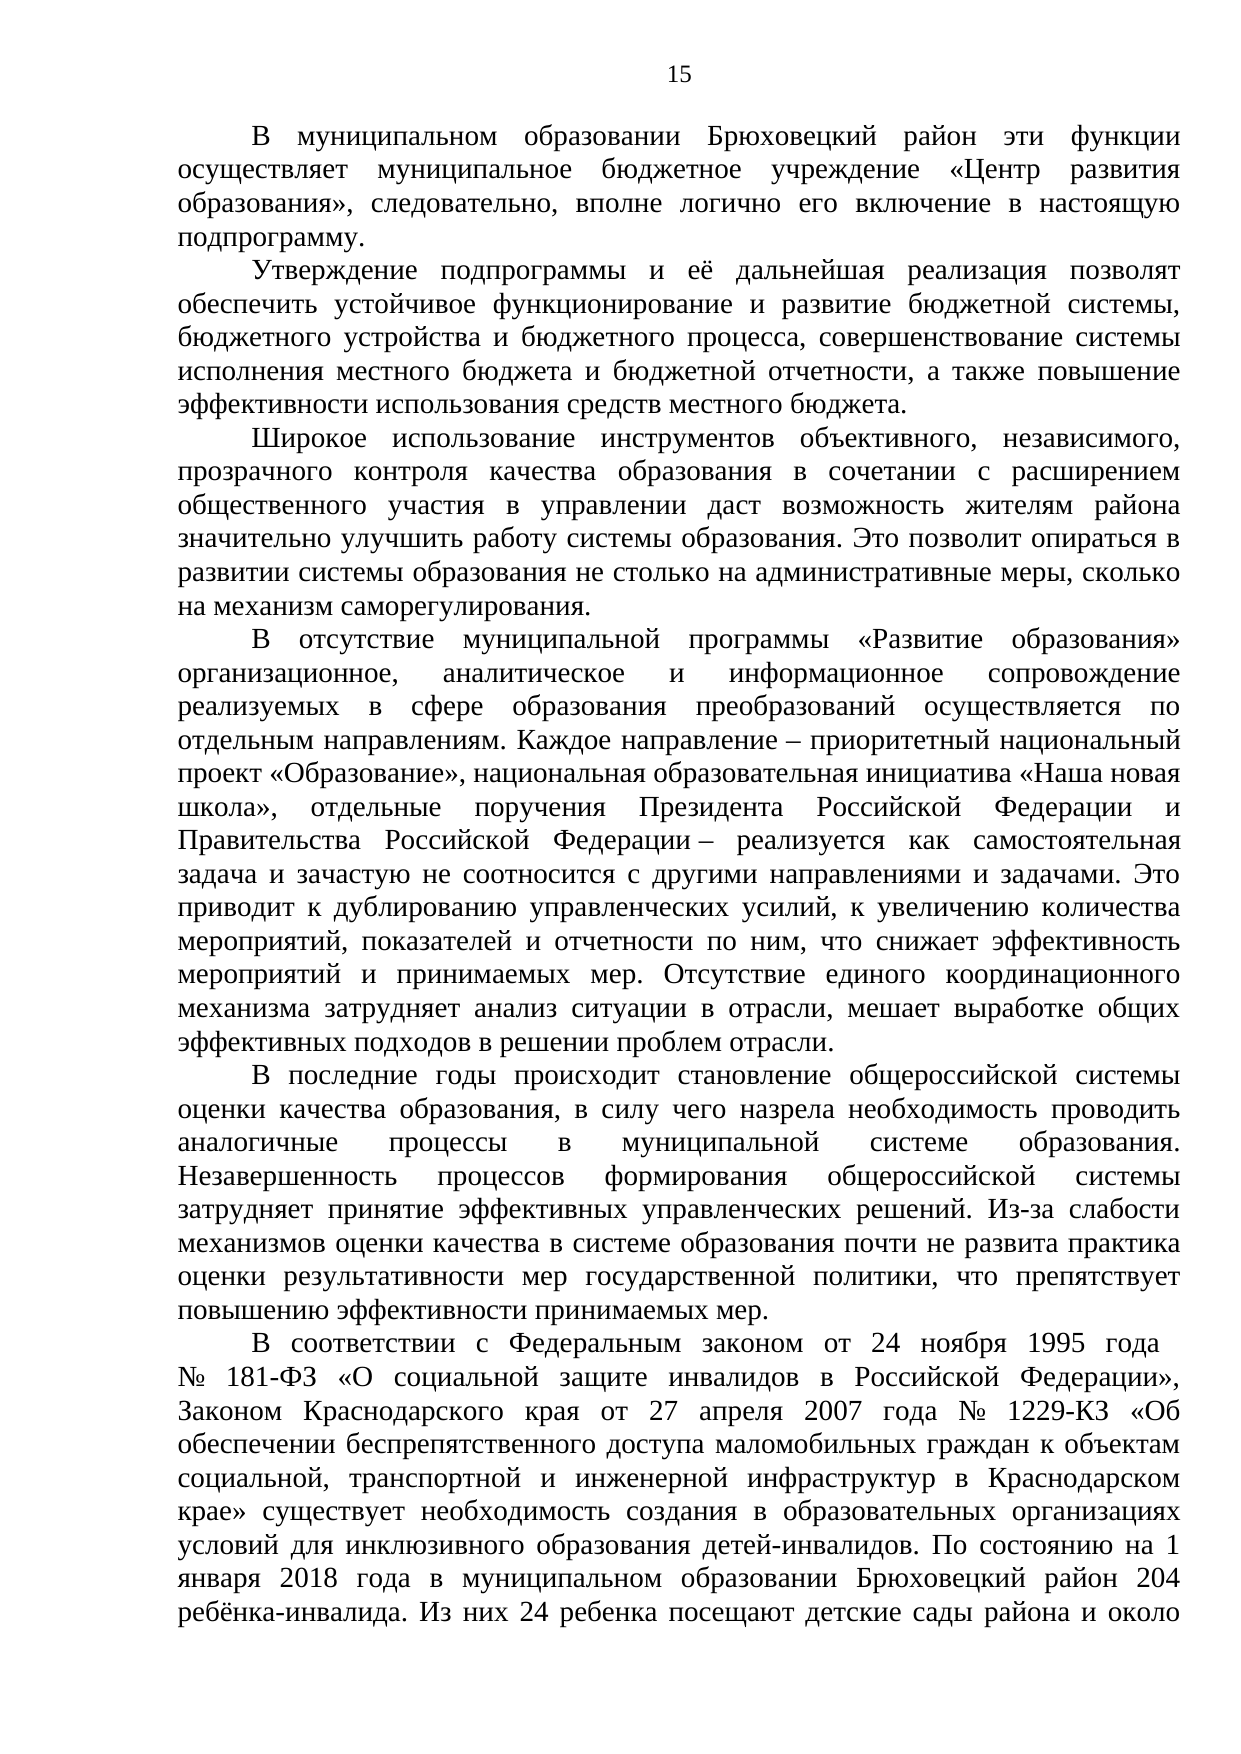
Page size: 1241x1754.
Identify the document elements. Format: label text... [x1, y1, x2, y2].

text В последние годы происходит становление общероссийской системы оценки качества образования, в силу чего назрела необходимость проводить аналогичные процессы в муниципальной системе образования. Незавершенность процессов формирования общероссийской системы затрудняет принятие эффективных управленческих решений. Из-за слабости механизмов оценки качества в системе образования почти не развита практика оценки результативности мер государственной политики, что препятствует повышению эффективности принимаемых мер. [177, 1057, 1181, 1326]
text В отсутствие муниципальной программы «Развитие образования» организационное, аналитическое и информационное сопровождение реализуемых в сфере образования преобразований осуществляется по отдельным направлениям. Каждое направление – приоритетный национальный проект «Образование», национальная образовательная инициатива «Наша новая школа», отдельные поручения Президента Российской Федерации и Правительства Российской Федерации – реализуется как самостоятельная задача и зачастую не соотносится с другими направлениями и задачами. Это приводит к дублированию управленческих усилий, к увеличению количества мероприятий, показателей и отчетности по ним, что снижает эффективность мероприятий и принимаемых мер. Отсутствие единого координационного механизма затрудняет анализ ситуации в отрасли, мешает выработке общих эффективных подходов в решении проблем отрасли. [177, 621, 1181, 1057]
text Широкое использование инструментов объективного, независимого, прозрачного контроля качества образования в сочетании с расширением общественного участия в управлении даст возможность жителям района значительно улучшить работу системы образования. Это позволит опираться в развитии системы образования не столько на административные меры, сколько на механизм саморегулирования. [177, 420, 1181, 621]
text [177, 1326, 1181, 1627]
text В муниципальном образовании Брюховецкий район эти функции осуществляет муниципальное бюджетное учреждение «Центр развития образования», следовательно, вполне логично его включение в настоящую подпрограмму. [177, 118, 1181, 252]
text Утверждение подпрограммы и её дальнейшая реализация позволят обеспечить устойчивое функционирование и развитие бюджетной системы, бюджетного устройства и бюджетного процесса, совершенствование системы исполнения местного бюджета и бюджетной отчетности, а также повышение эффективности использования средств местного бюджета. [177, 252, 1181, 420]
